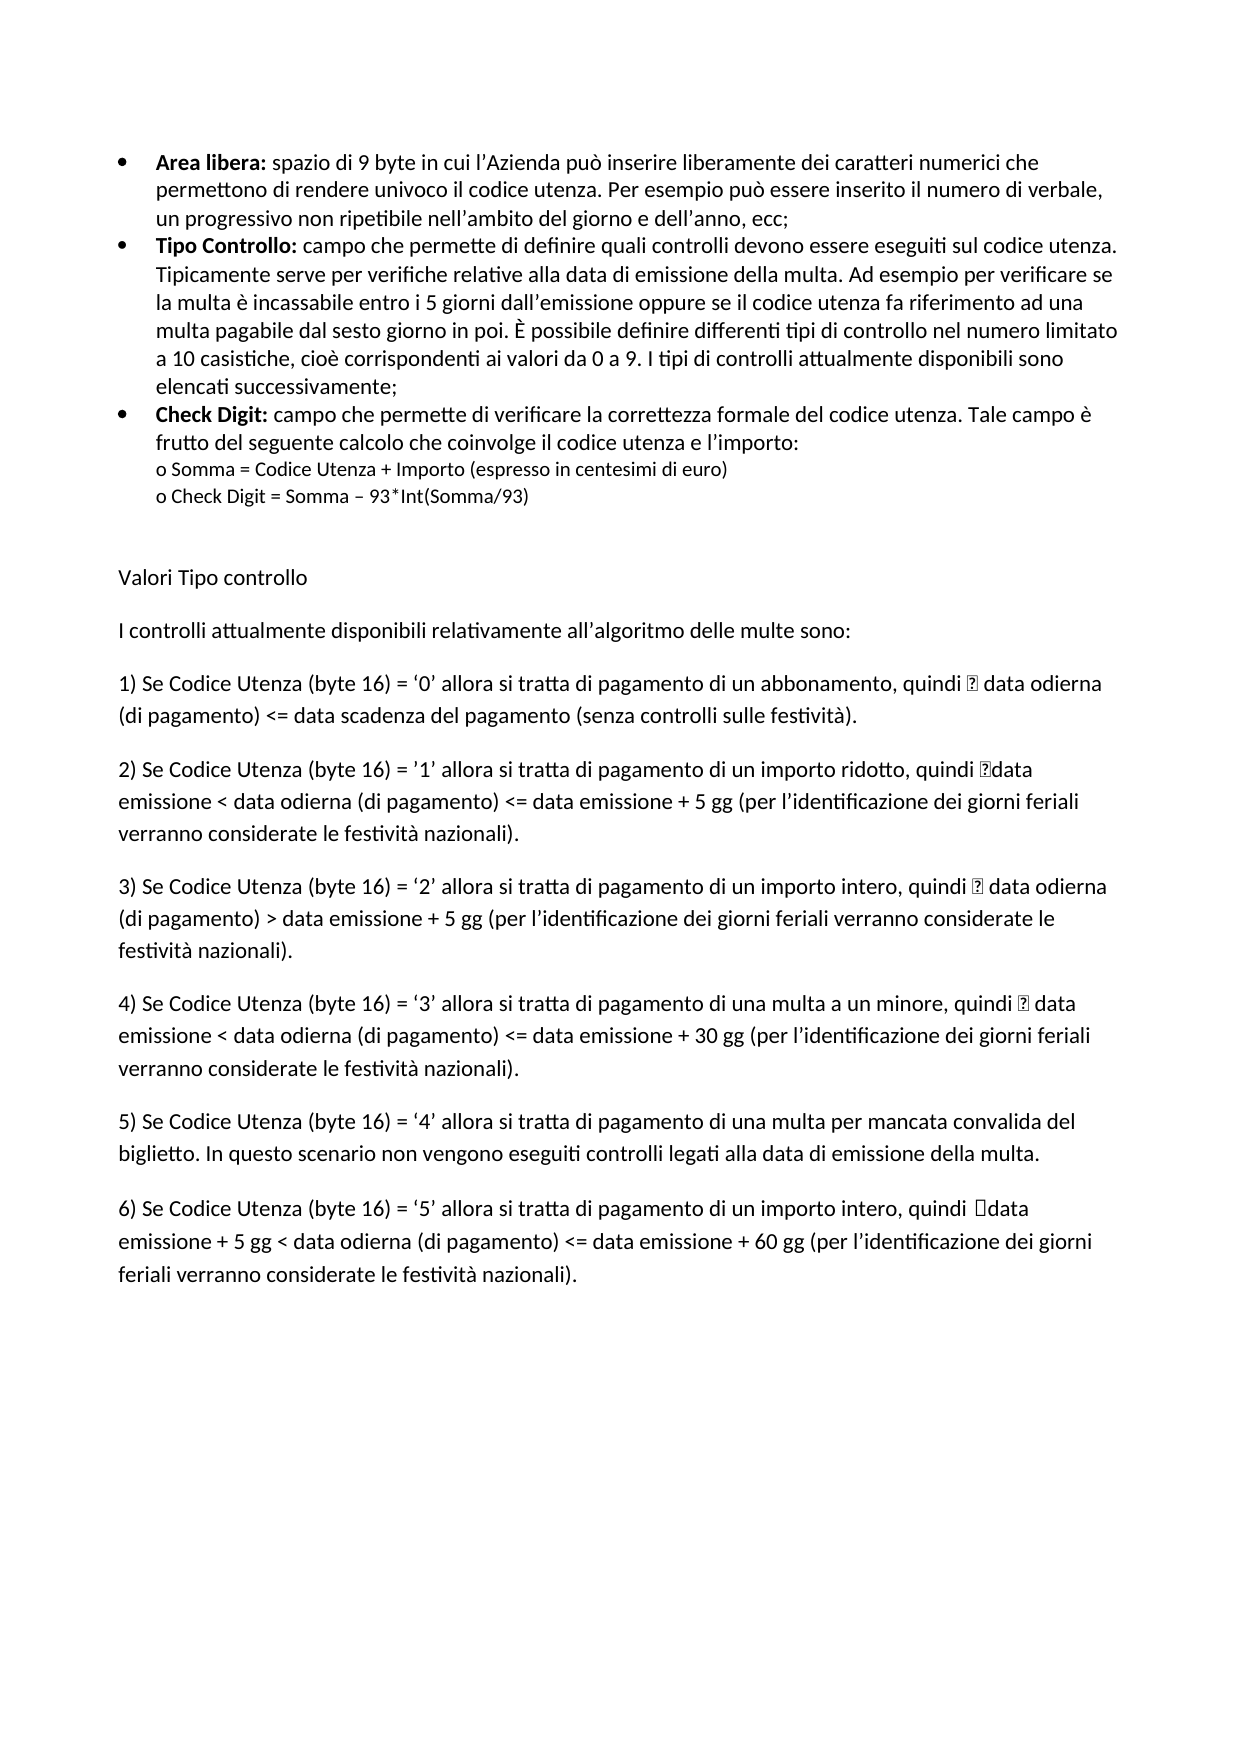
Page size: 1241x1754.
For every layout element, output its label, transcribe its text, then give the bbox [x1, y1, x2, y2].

text o Check Digit = Somma – 93*Int(Somma/93) [156, 483, 1122, 508]
text 1) Se Codice Utenza (byte 16) = ‘0’ allora si tratta di pagamento di un abbonamento, quindi  data odierna (di pagamento) <= data scadenza del pagamento (senza controlli sulle festività). [118, 669, 1122, 730]
text Valori Tipo controllo [118, 563, 1122, 591]
text 4) Se Codice Utenza (byte 16) = ‘3’ allora si tratta di pagamento di una multa a un minore, quindi  data emissione < data odierna (di pagamento) <= data emissione + 30 gg (per l’identificazione dei giorni feriali verranno considerate le festività nazionali). [118, 989, 1122, 1082]
text 6) Se Codice Utenza (byte 16) = ‘5’ allora si tratta di pagamento di un importo intero, quindi data emissione + 5 gg < data odierna (di pagamento) <= data emissione + 60 gg (per l’identificazione dei giorni feriali verranno considerate le festività nazionali). [118, 1192, 1122, 1288]
text 3) Se Codice Utenza (byte 16) = ‘2’ allora si tratta di pagamento di un importo intero, quindi  data odierna (di pagamento) > data emissione + 5 gg (per l’identificazione dei giorni feriali verranno considerate le festività nazionali). [118, 872, 1122, 964]
text I controlli attualmente disponibili relativamente all’algoritmo delle multe sono: [118, 616, 1122, 644]
list Area libera: spazio di 9 byte in cui l’Azienda può inserire liberamente dei caratteri numerici che permettono di rendere univoco il codice utenza. Per esempio può essere inserito il numero di verbale, un progressivo non ripetibile nell’ambito del giorno e dell’anno, ecc; [118, 148, 1122, 232]
text 2) Se Codice Utenza (byte 16) = ’1’ allora si tratta di pagamento di un importo ridotto, quindi data emissione < data odierna (di pagamento) <= data emissione + 5 gg (per l’identificazione dei giorni feriali verranno considerate le festività nazionali). [118, 755, 1122, 847]
text o Somma = Codice Utenza + Importo (espresso in centesimi di euro) [156, 456, 1122, 481]
list Check Digit: campo che permette di verificare la correttezza formale del codice utenza. Tale campo è frutto del seguente calcolo che coinvolge il codice utenza e l’importo: [118, 400, 1122, 456]
list Tipo Controllo: campo che permette di definire quali controlli devono essere eseguiti sul codice utenza. Tipicamente serve per verifiche relative alla data di emissione della multa. Ad esempio per verificare se la multa è incassabile entro i 5 giorni dall’emissione oppure se il codice utenza fa riferimento ad una multa pagabile dal sesto giorno in poi. È possibile definire differenti tipi di controllo nel numero limitato a 10 casistiche, cioè corrispondenti ai valori da 0 a 9. I tipi di controlli attualmente disponibili sono elencati successivamente; [118, 232, 1122, 400]
text 5) Se Codice Utenza (byte 16) = ‘4’ allora si tratta di pagamento di una multa per mancata convalida del biglietto. In questo scenario non vengono eseguiti controlli legati alla data di emissione della multa. [118, 1107, 1122, 1167]
